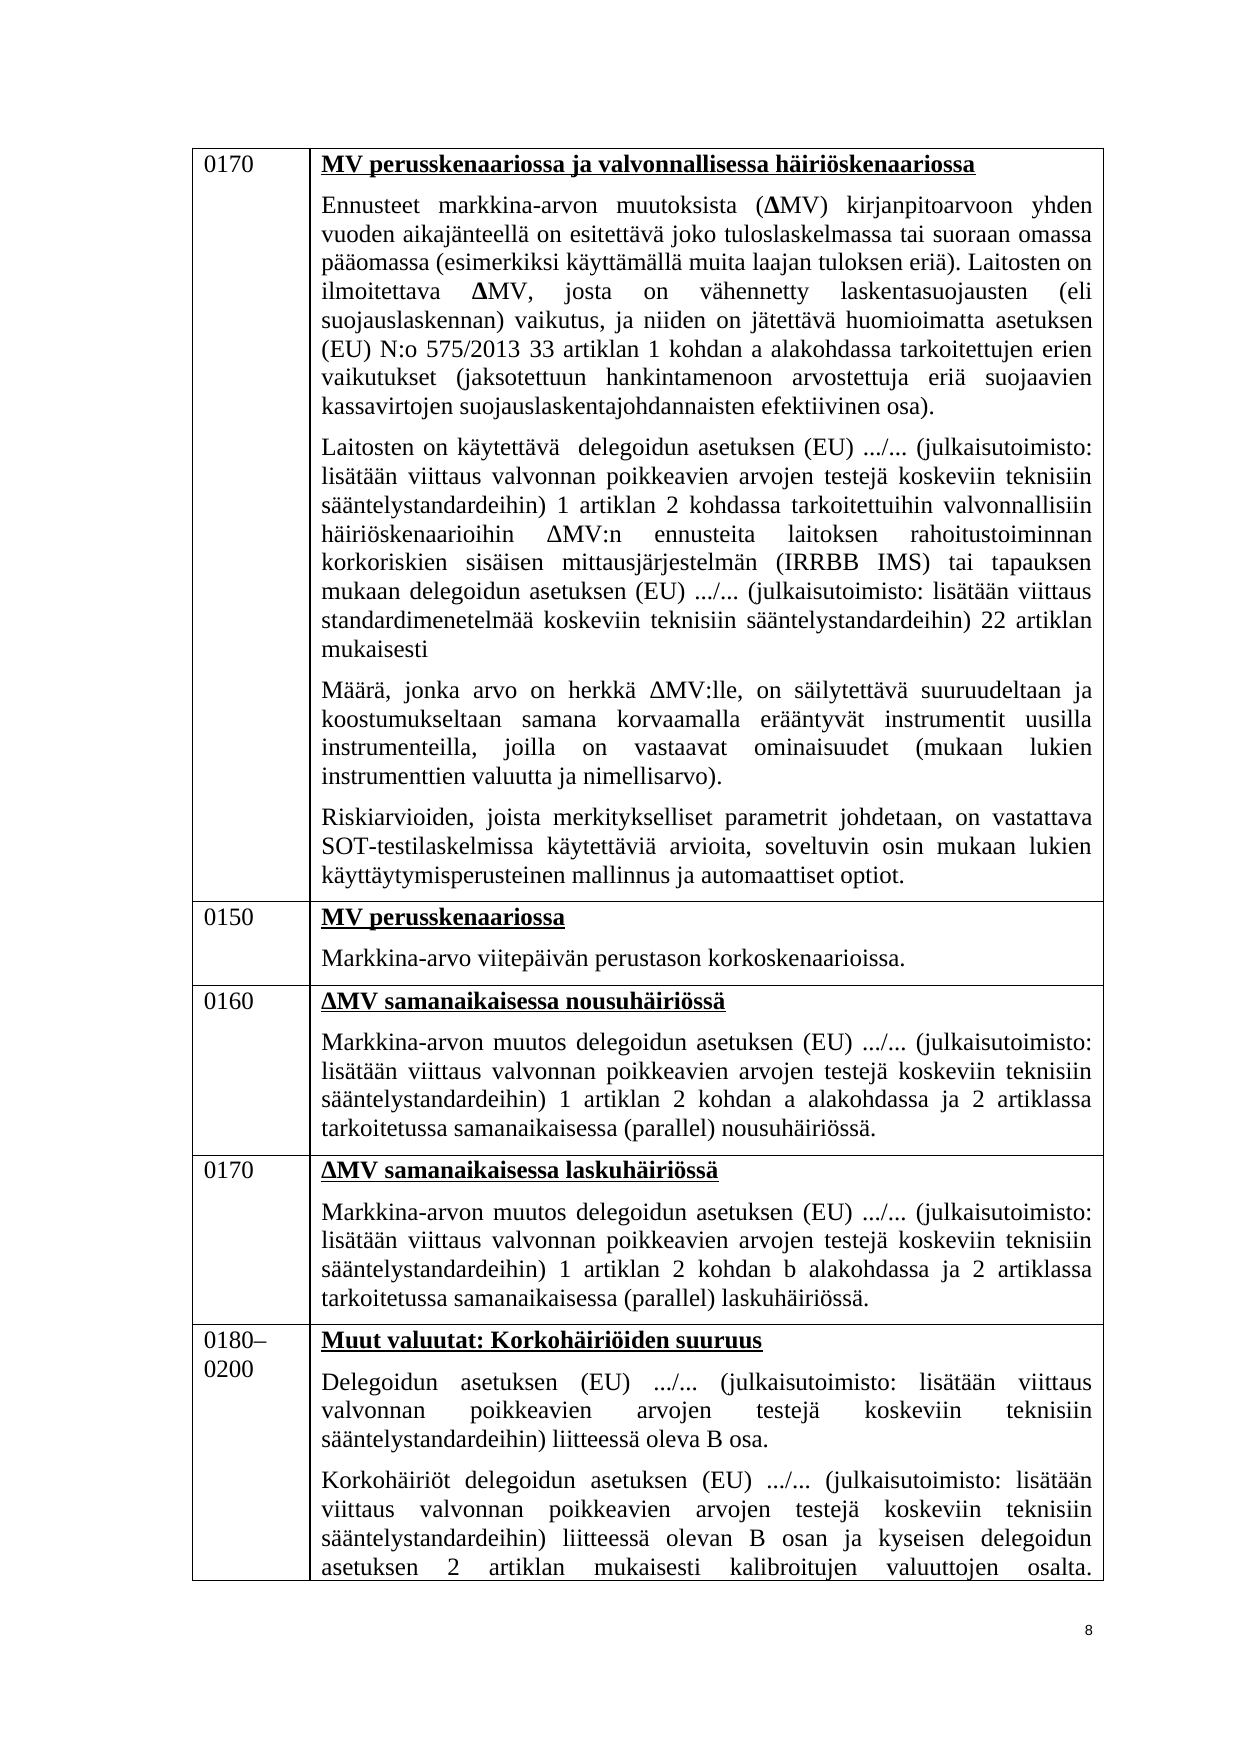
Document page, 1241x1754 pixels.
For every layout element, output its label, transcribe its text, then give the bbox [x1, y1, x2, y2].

table_cell MV perusskenaariossa Markkina-arvo viitepäivän perustason korkoskenaarioissa. [311, 902, 1103, 985]
table_cell ∆MV samanaikaisessa laskuhäiriössä Markkina-arvon muutos delegoidun asetuksen (EU) .../... (julkaisutoimisto: lisätään viittaus valvonnan poikkeavien arvojen testejä koskeviin teknisiin sääntelystandardeihin) 1 artiklan 2 kohdan b alakohdassa ja 2 artiklassa tarkoitetussa samanaikaisessa (parallel) laskuhäiriössä. [311, 1156, 1103, 1324]
table_cell ∆MV samanaikaisessa nousuhäiriössä Markkina-arvon muutos delegoidun asetuksen (EU) .../... (julkaisutoimisto: lisätään viittaus valvonnan poikkeavien arvojen testejä koskeviin teknisiin sääntelystandardeihin) 1 artiklan 2 kohdan a alakohdassa ja 2 artiklassa tarkoitetussa samanaikaisessa (parallel) nousuhäiriössä. [311, 986, 1103, 1154]
table_cell 0160 [193, 986, 309, 1154]
table_cell 0150–0170 [193, 149, 309, 901]
table_cell 0150 [193, 902, 309, 985]
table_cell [311, 1325, 1103, 1580]
table_cell 0180–0200 [193, 1325, 309, 1580]
table_cell 0170 [193, 1156, 309, 1324]
